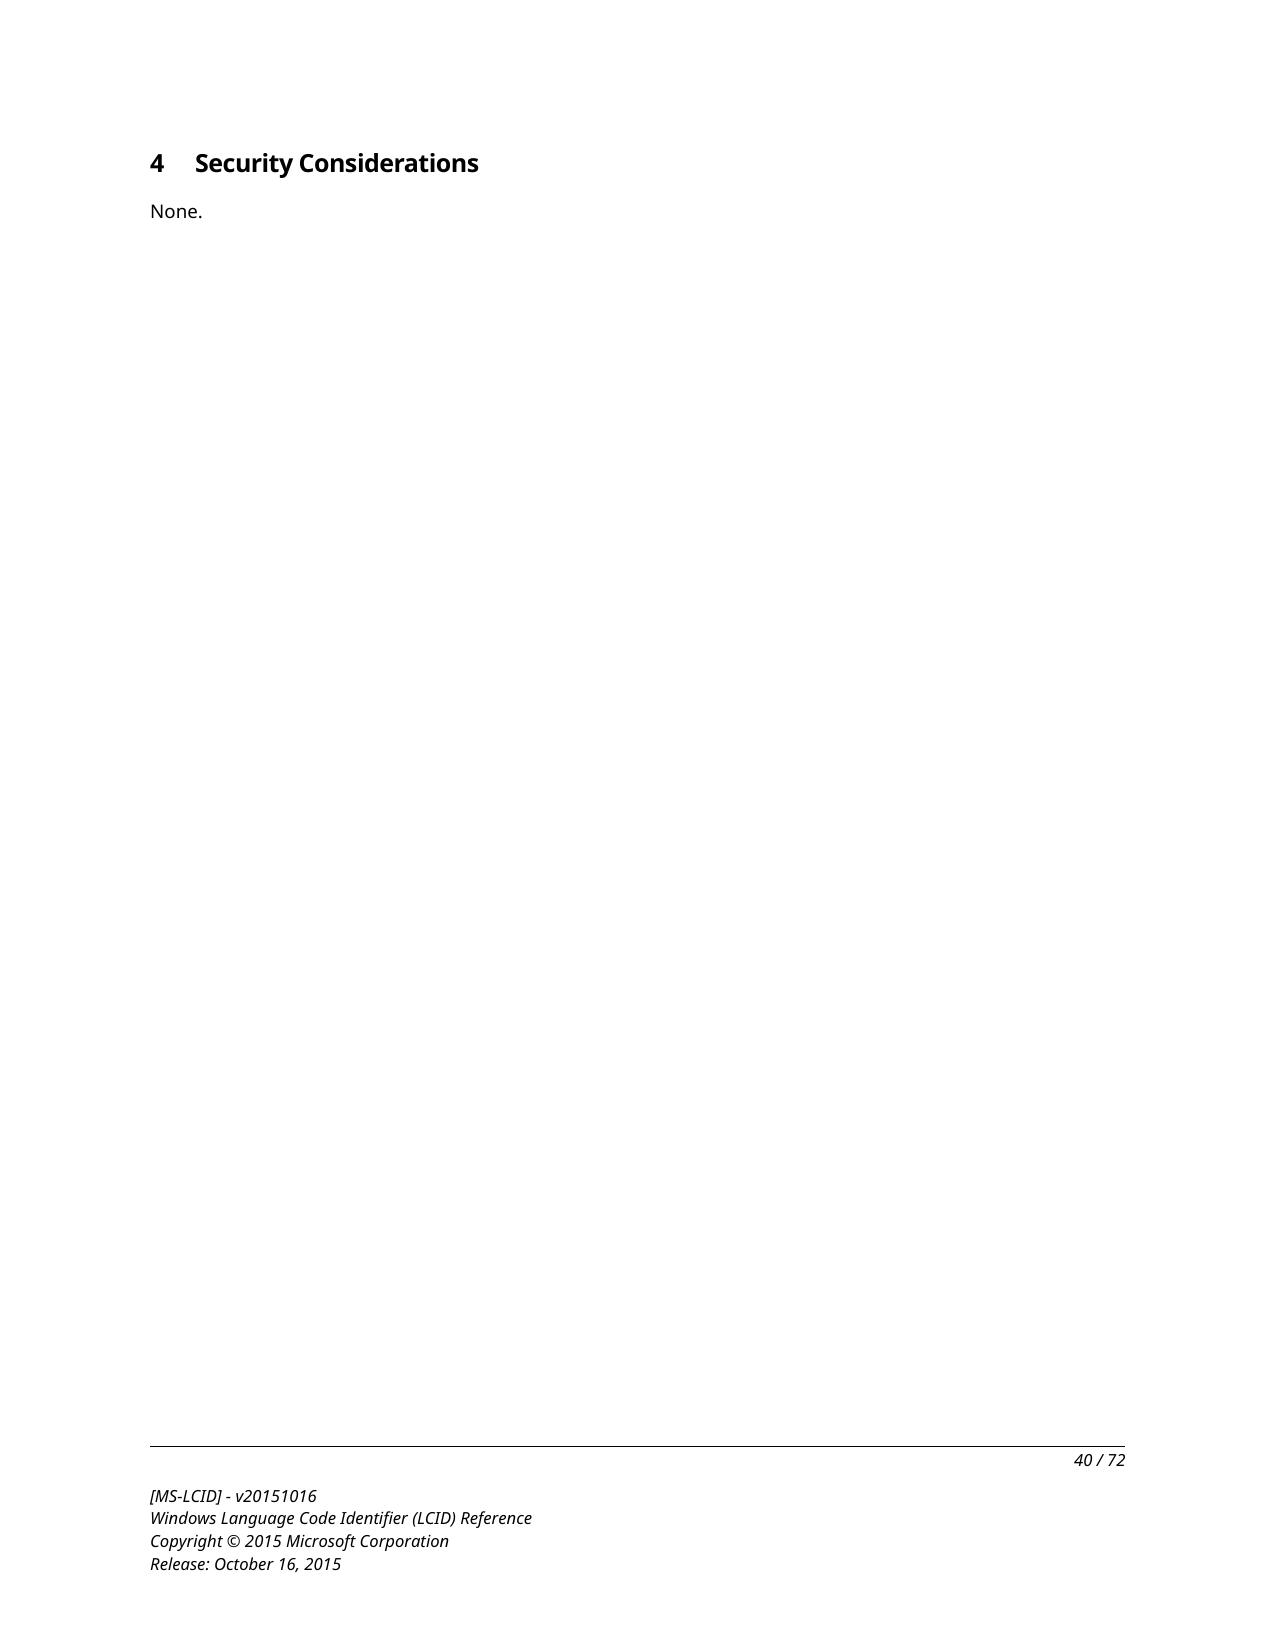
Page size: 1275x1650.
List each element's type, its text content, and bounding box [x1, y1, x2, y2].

text None. [150, 199, 1125, 224]
subtitle Security Considerations [150, 146, 1125, 180]
